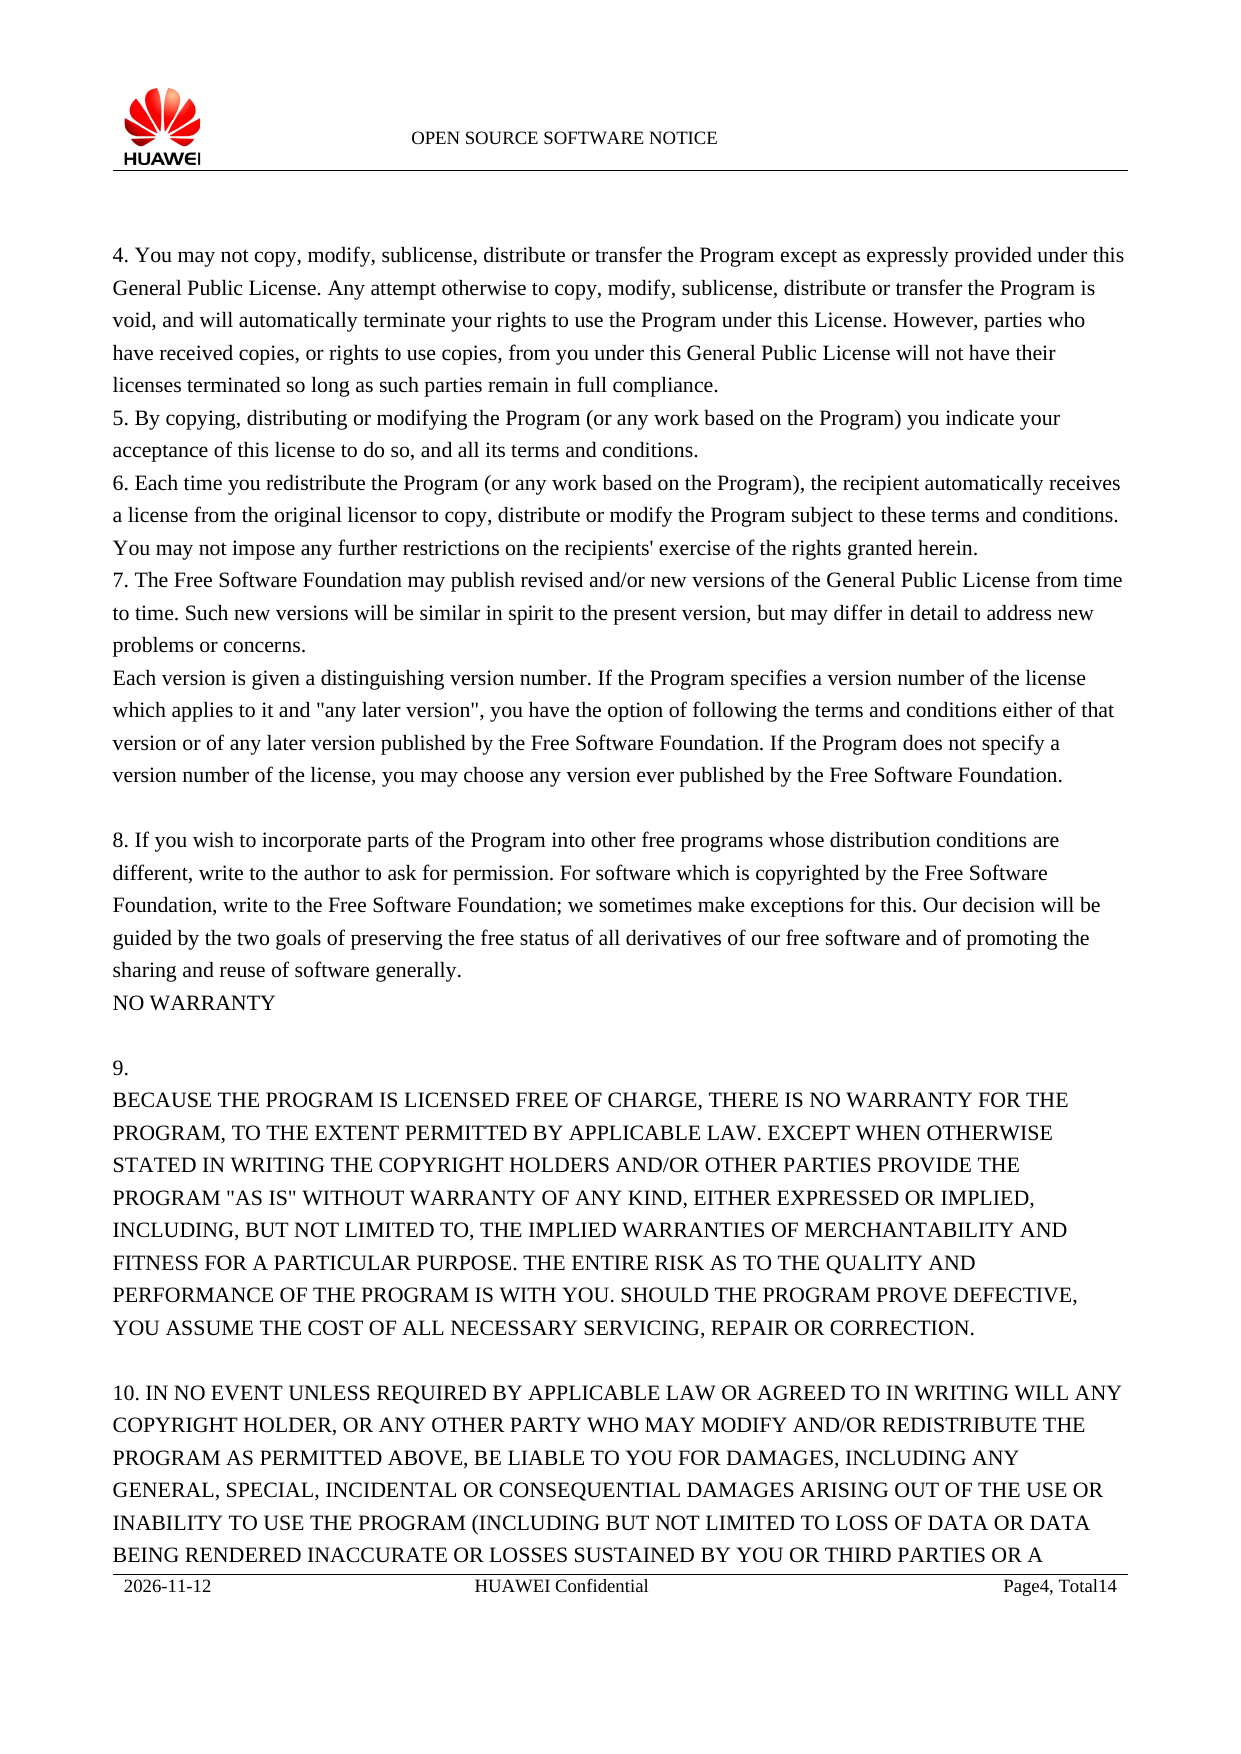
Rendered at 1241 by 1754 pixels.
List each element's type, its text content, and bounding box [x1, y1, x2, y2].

picture [124, 88, 201, 165]
